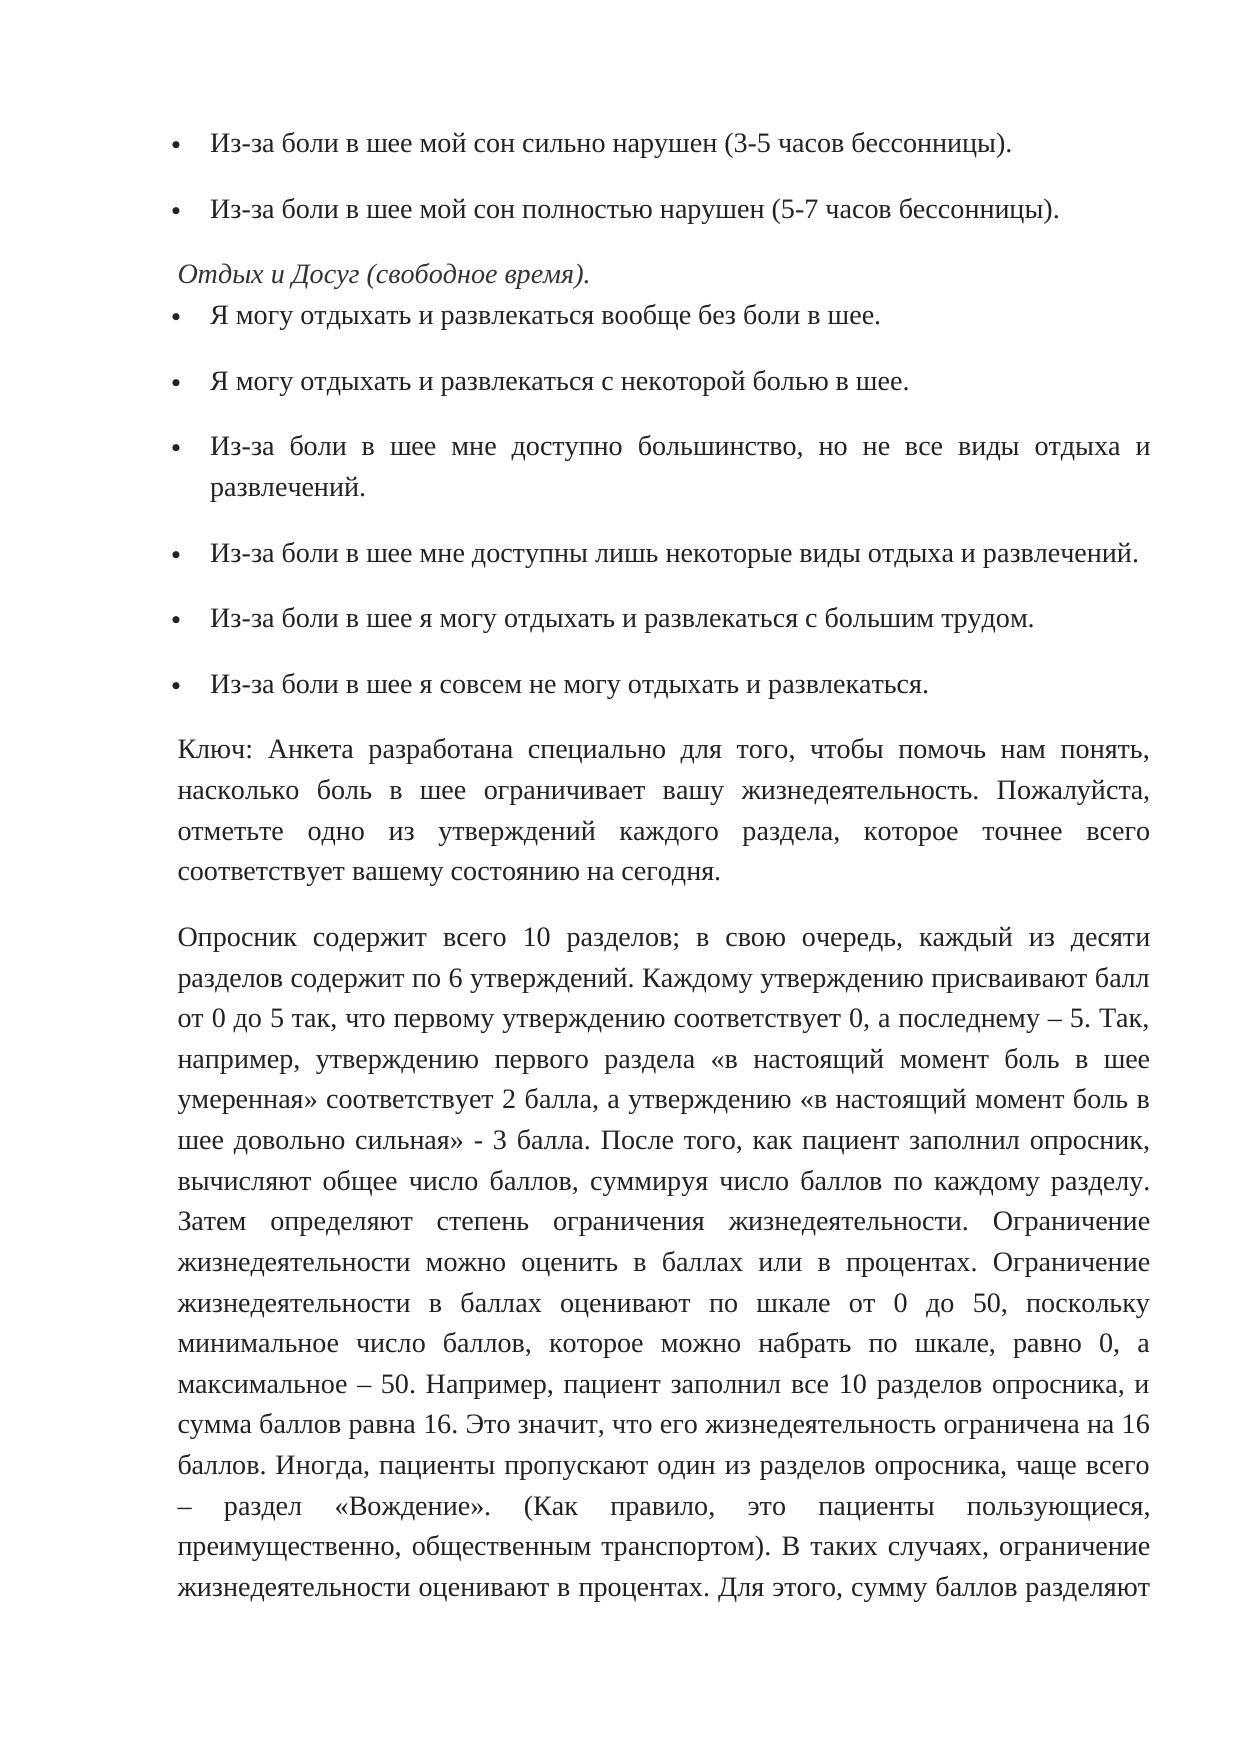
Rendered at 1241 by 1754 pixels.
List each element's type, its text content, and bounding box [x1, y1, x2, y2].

list Из-за боли в шее мой сон полностью нарушен (5-7 часов бессонницы). [172, 184, 1152, 224]
list Из-за боли в шее я совсем не могу отдыхать и развлекаться. [172, 659, 1152, 699]
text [177, 912, 1152, 1602]
list Из-за боли в шее я могу отдыхать и развлекаться с большим трудом. [172, 593, 1152, 634]
text Ключ: Анкета разработана специально для того, чтобы помочь нам понять, насколько боль в шее ограничивает вашу жизнедеятельность. Пожалуйста, отметьте одно из утверждений каждого раздела, которое точнее всего соответствует вашему состоянию на сегодня. [177, 724, 1152, 887]
list Из-за боли в шее мне доступны лишь некоторые виды отдыха и развлечений. [172, 527, 1152, 568]
text Отдых и Досуг (свободное время). [177, 249, 1152, 290]
list Из-за боли в шее мой сон сильно нарушен (3-5 часов бессонницы). [172, 118, 1152, 159]
list Из-за боли в шее мне доступно большинство, но не все виды отдыха и развлечений. [172, 421, 1152, 502]
list Я могу отдыхать и развлекаться вообще без боли в шее. [172, 290, 1152, 331]
list Я могу отдыхать и развлекаться с некоторой болью в шее. [172, 356, 1152, 396]
